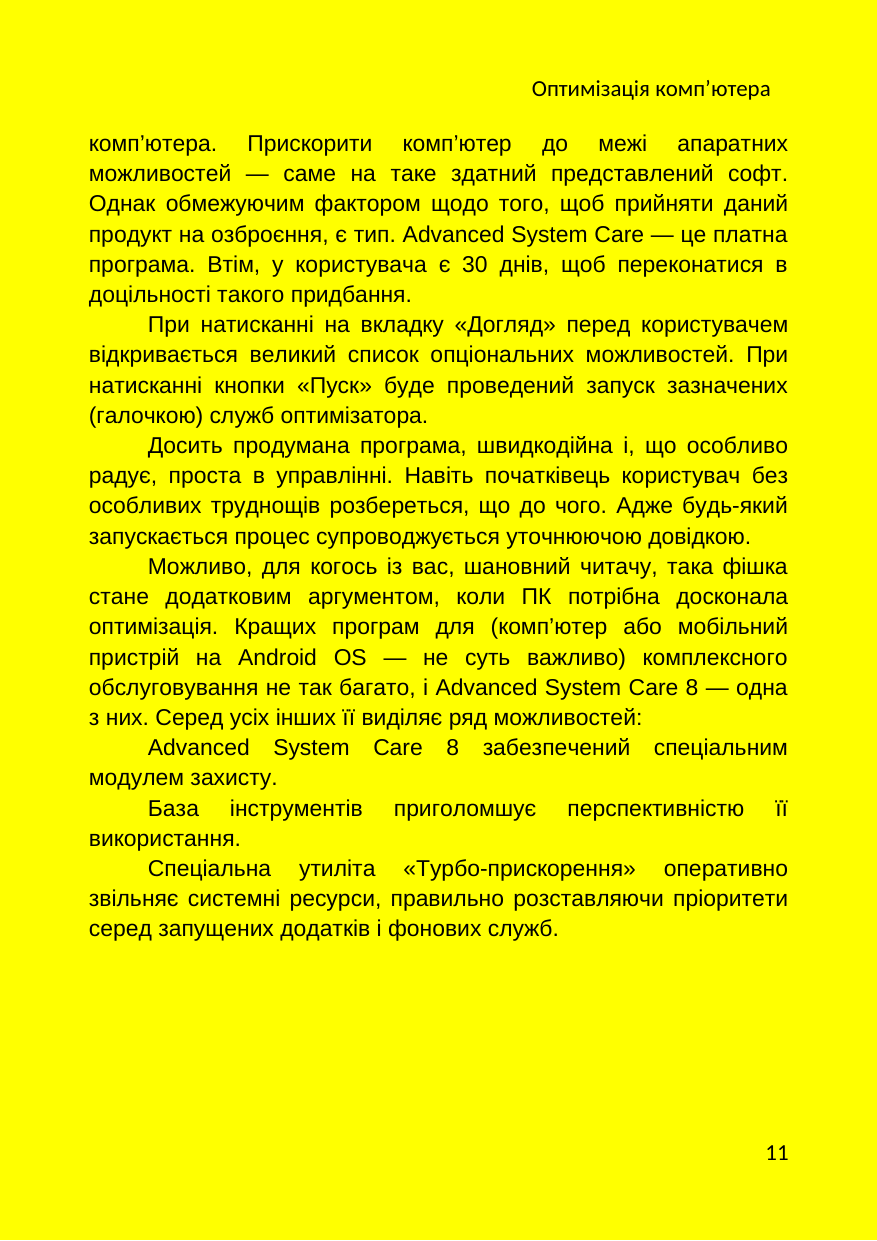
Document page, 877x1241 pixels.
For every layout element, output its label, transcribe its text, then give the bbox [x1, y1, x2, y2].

text Можливо, для когось із вас, шановний читачу, така фішка стане додатковим аргументом, коли ПК потрібна досконала оптимізація. Кращих програм для (комп’ютер або мобільний пристрій на Android OS — не суть важливо) комплексного обслуговування не так багато, і Advanced System Care 8 — одна з них. Серед усіх інших її виділяє ряд можливостей: [89, 553, 788, 730]
text Спеціальна утиліта «Турбо-прискорення» оперативно звільняє системні ресурси, правильно розставляючи пріоритети серед запущених додатків і фонових служб. [89, 855, 788, 942]
text При натисканні на вкладку «Догляд» перед користувачем відкривається великий список опціональних можливостей. При натисканні кнопки «Пуск» буде проведений запуск зазначених (галочкою) служб оптимізатора. [89, 311, 788, 428]
text База інструментів приголомшує перспективністю її використання. [89, 794, 788, 851]
text Advanced System Care 8 забезпечений спеціальним модулем захисту. [89, 734, 788, 791]
text Досить продумана програма, швидкодійна і, що особливо радує, проста в управлінні. Навіть початківець користувач без особливих труднощів розбереться, що до чого. Адже будь-який запускається процес супроводжується уточнюючою довідкою. [89, 432, 788, 549]
